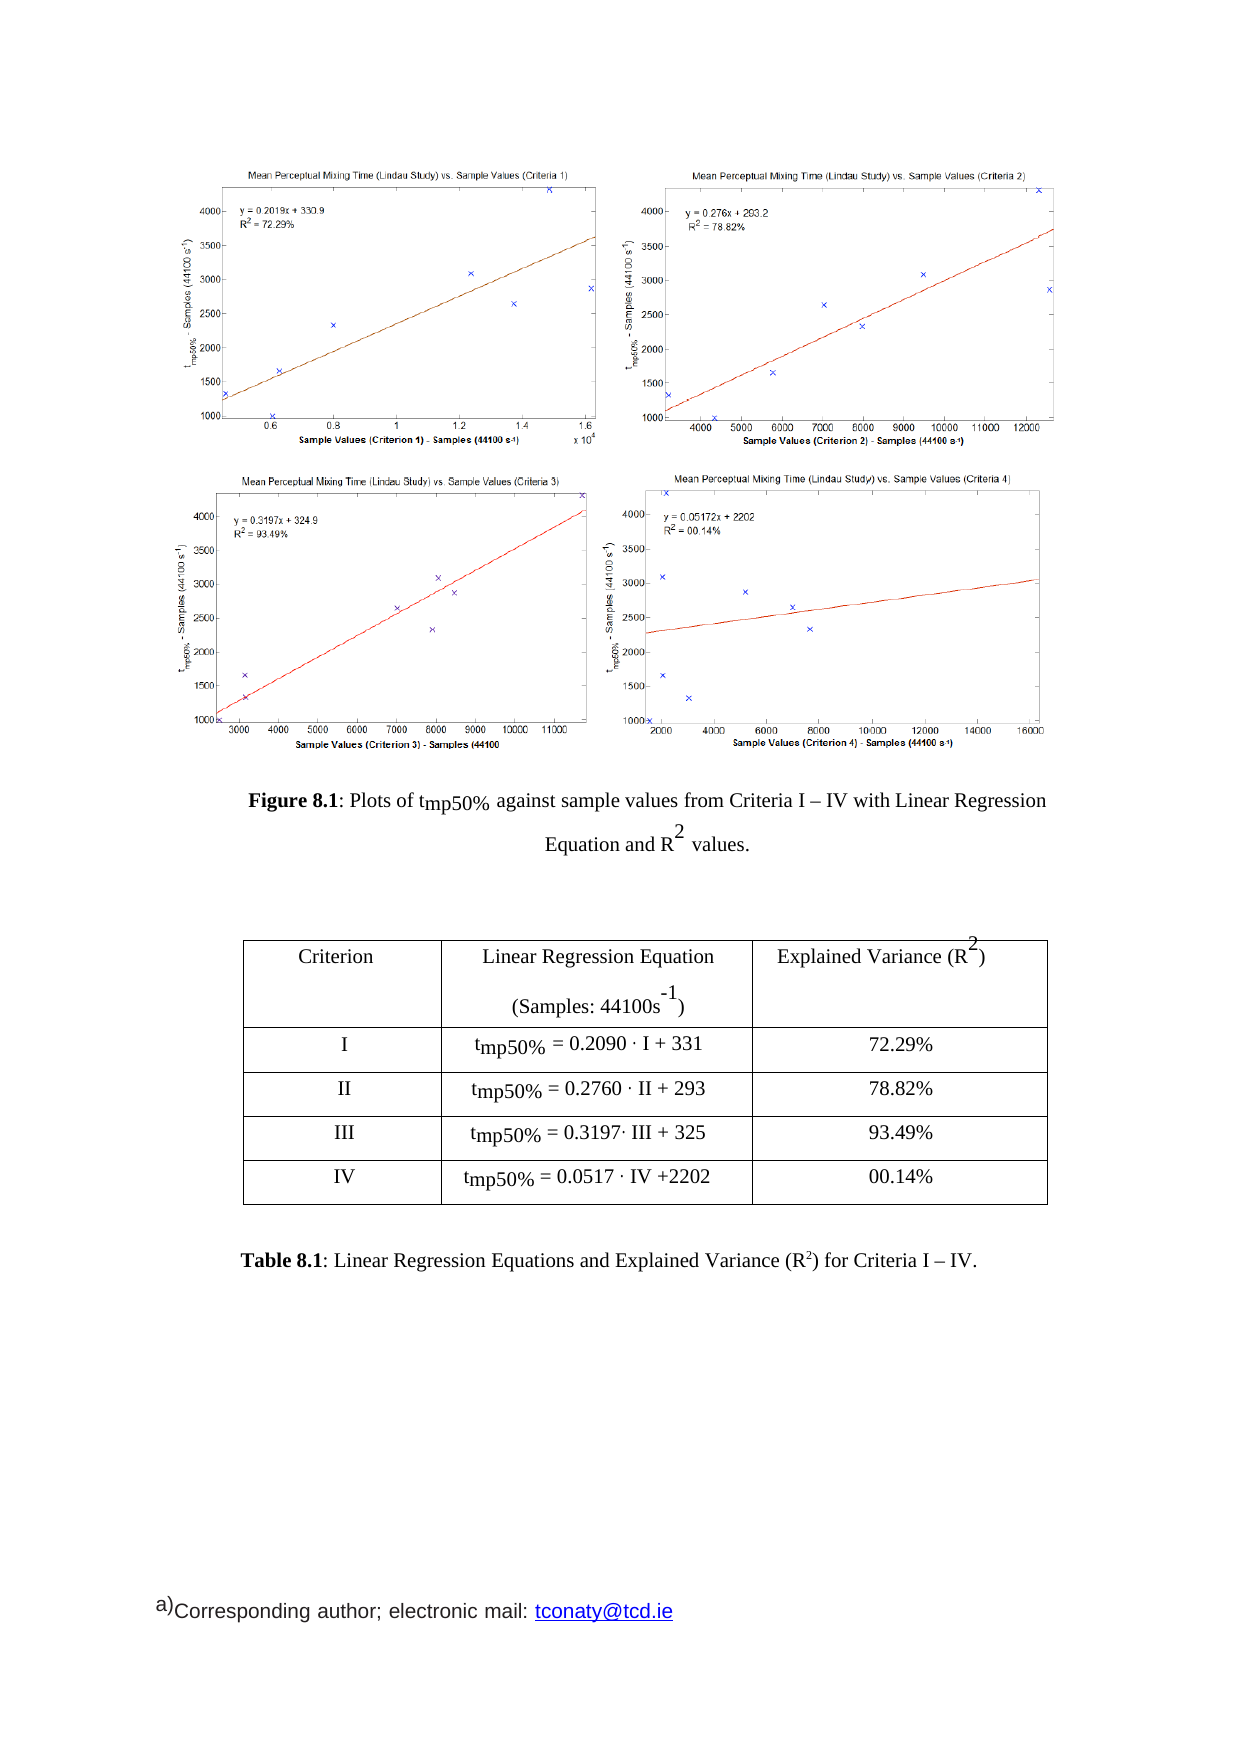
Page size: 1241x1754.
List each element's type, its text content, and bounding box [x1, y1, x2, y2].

table_cell tmp50% = 0.2760 · II + 293 [442, 1073, 752, 1116]
text Table 8.1: Linear Regression Equations and Explained Variance (R2) for Criteria I – IV. [240, 1248, 1144, 1272]
table_header Linear Regression Equation (Samples: 44100s-1) [442, 941, 752, 1027]
picture [154, 159, 1088, 758]
table_cell IV [244, 1161, 441, 1204]
table_header Criterion [244, 941, 441, 1027]
table_cell II [244, 1073, 441, 1116]
table_cell I [244, 1028, 441, 1072]
table_cell 72.29% [753, 1028, 1047, 1072]
table_cell tmp50% = 0.0517 · IV +2202 [442, 1161, 752, 1204]
table_cell tmp50% = 0.2090 · I + 331 [442, 1028, 752, 1072]
table_cell 00.14% [753, 1161, 1047, 1204]
table_header Explained Variance (R2) [753, 941, 1047, 1027]
table_cell III [244, 1117, 441, 1160]
table_cell tmp50% = 0.3197· III + 325 [442, 1117, 752, 1160]
text Figure 8.1: Plots of tmp50% against sample values from Criteria I – IV with Linear Regression [219, 788, 1075, 815]
text Equation and R2 values. [523, 824, 771, 856]
table_cell 78.82% [753, 1073, 1047, 1116]
table_cell 93.49% [753, 1117, 1047, 1160]
